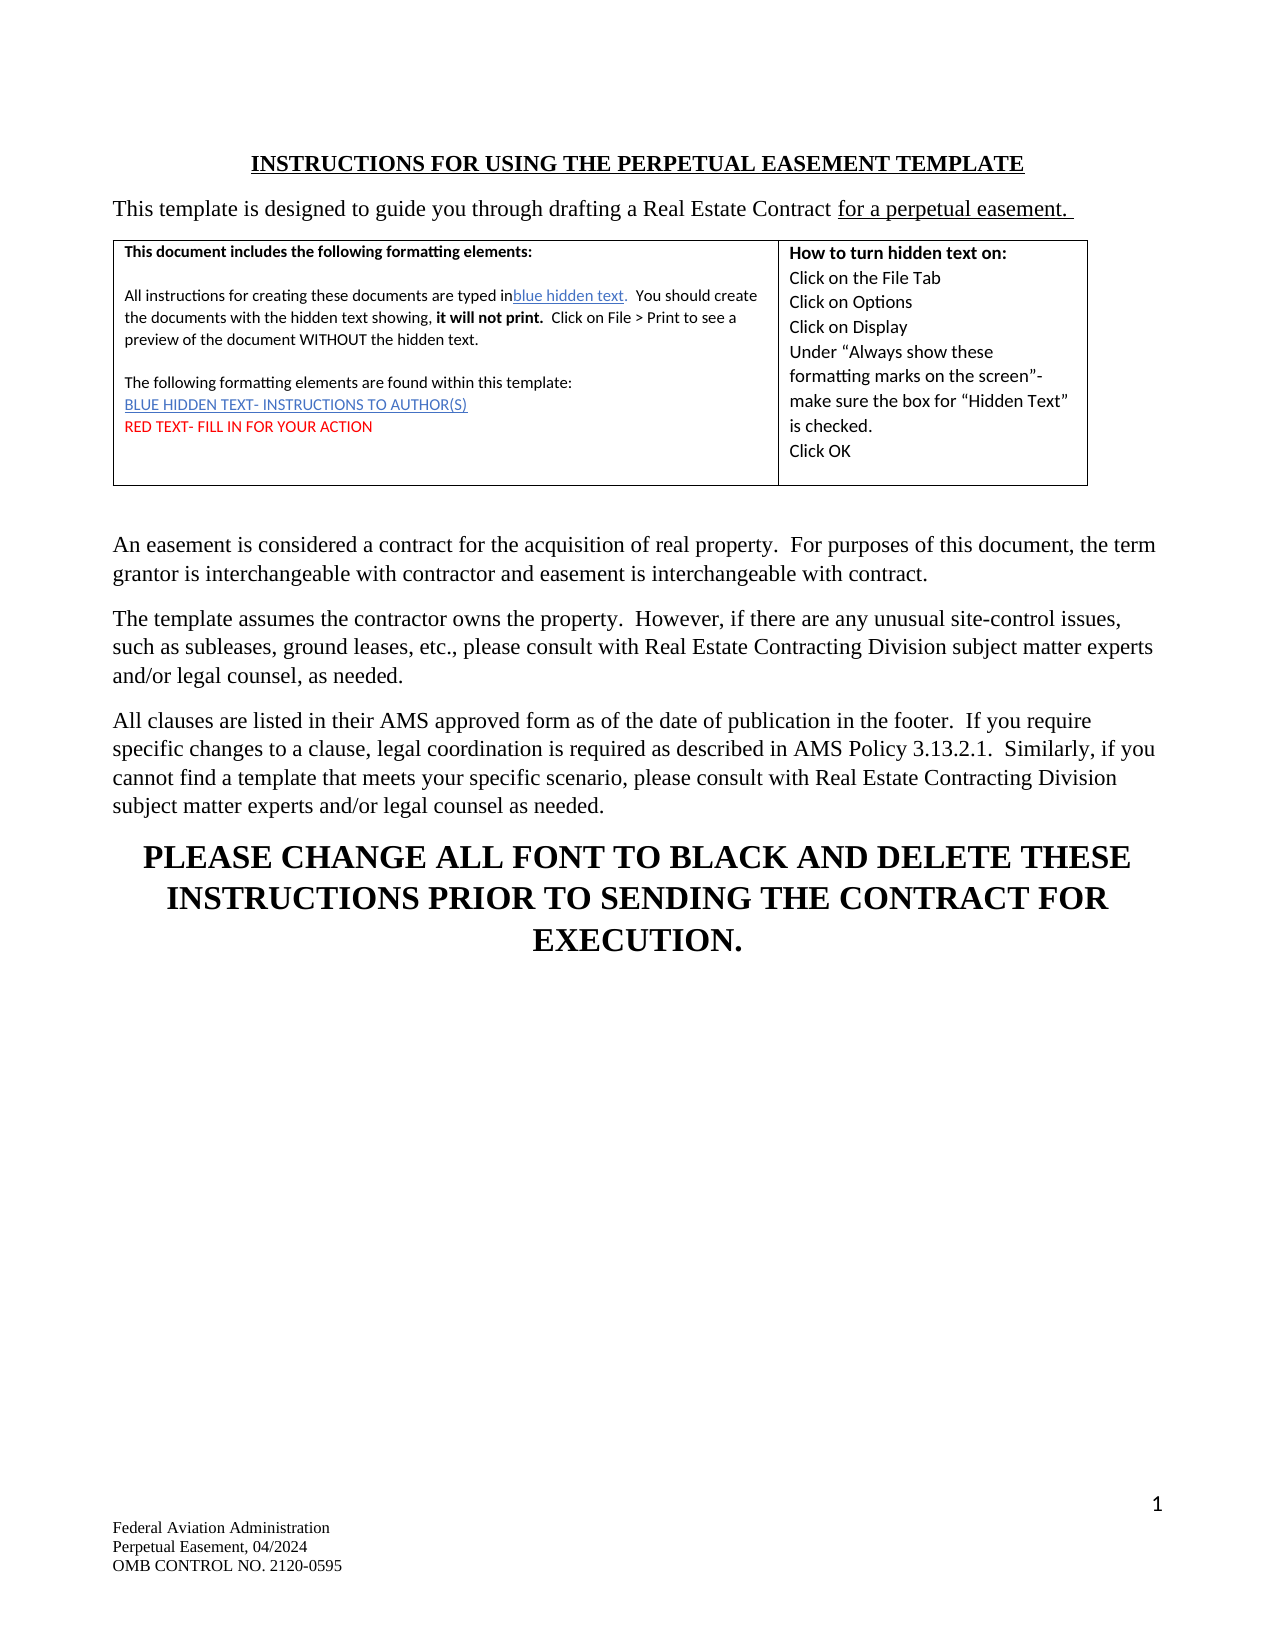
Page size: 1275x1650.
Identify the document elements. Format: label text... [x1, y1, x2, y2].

text PLEASE CHANGE ALL FONT TO BLACK AND DELETE THESE INSTRUCTIONS PRIOR TO SENDING THE CONTRACT FOR EXECUTION. [112, 837, 1162, 958]
text The template assumes the contractor owns the property. However, if there are any unusual site-control issues, such as subleases, ground leases, etc., please consult with Real Estate Contracting Division subject matter experts and/or legal counsel, as needed. [112, 605, 1162, 688]
text INSTRUCTIONS FOR USING THE PERPETUAL EASEMENT TEMPLATE [112, 150, 1162, 176]
table_header This document includes the following formatting elements: All instructions for creating these documents are typed in blue hidden text. You should create the documents with the hidden text showing, it will not print. Click on File > Print to see a preview of the document WITHOUT the hidden text. The following formatting elements are found within this template: BLUE HIDDEN TEXT- INSTRUCTIONS TO AUTHOR(S) RED TEXT- FILL IN FOR YOUR ACTION [114, 241, 778, 485]
text This template is designed to guide you through drafting a Real Estate Contract for a perpetual easement. [112, 195, 1162, 221]
text An easement is considered a contract for the acquisition of real property. For purposes of this document, the term grantor is interchangeable with contractor and easement is interchangeable with contract. [112, 531, 1162, 586]
table_header How to turn hidden text on: Click on the File Tab Click on Options Click on Display Under “Always show these formatting marks on the screen”- make sure the box for “Hidden Text” is checked. Click OK [779, 241, 1087, 485]
text All clauses are listed in their AMS approved form as of the date of publication in the footer. If you require specific changes to a clause, legal coordination is required as described in AMS Policy 3.13.2.1. Similarly, if you cannot find a template that meets your specific scenario, please consult with Real Estate Contracting Division subject matter experts and/or legal counsel as needed. [112, 707, 1162, 818]
